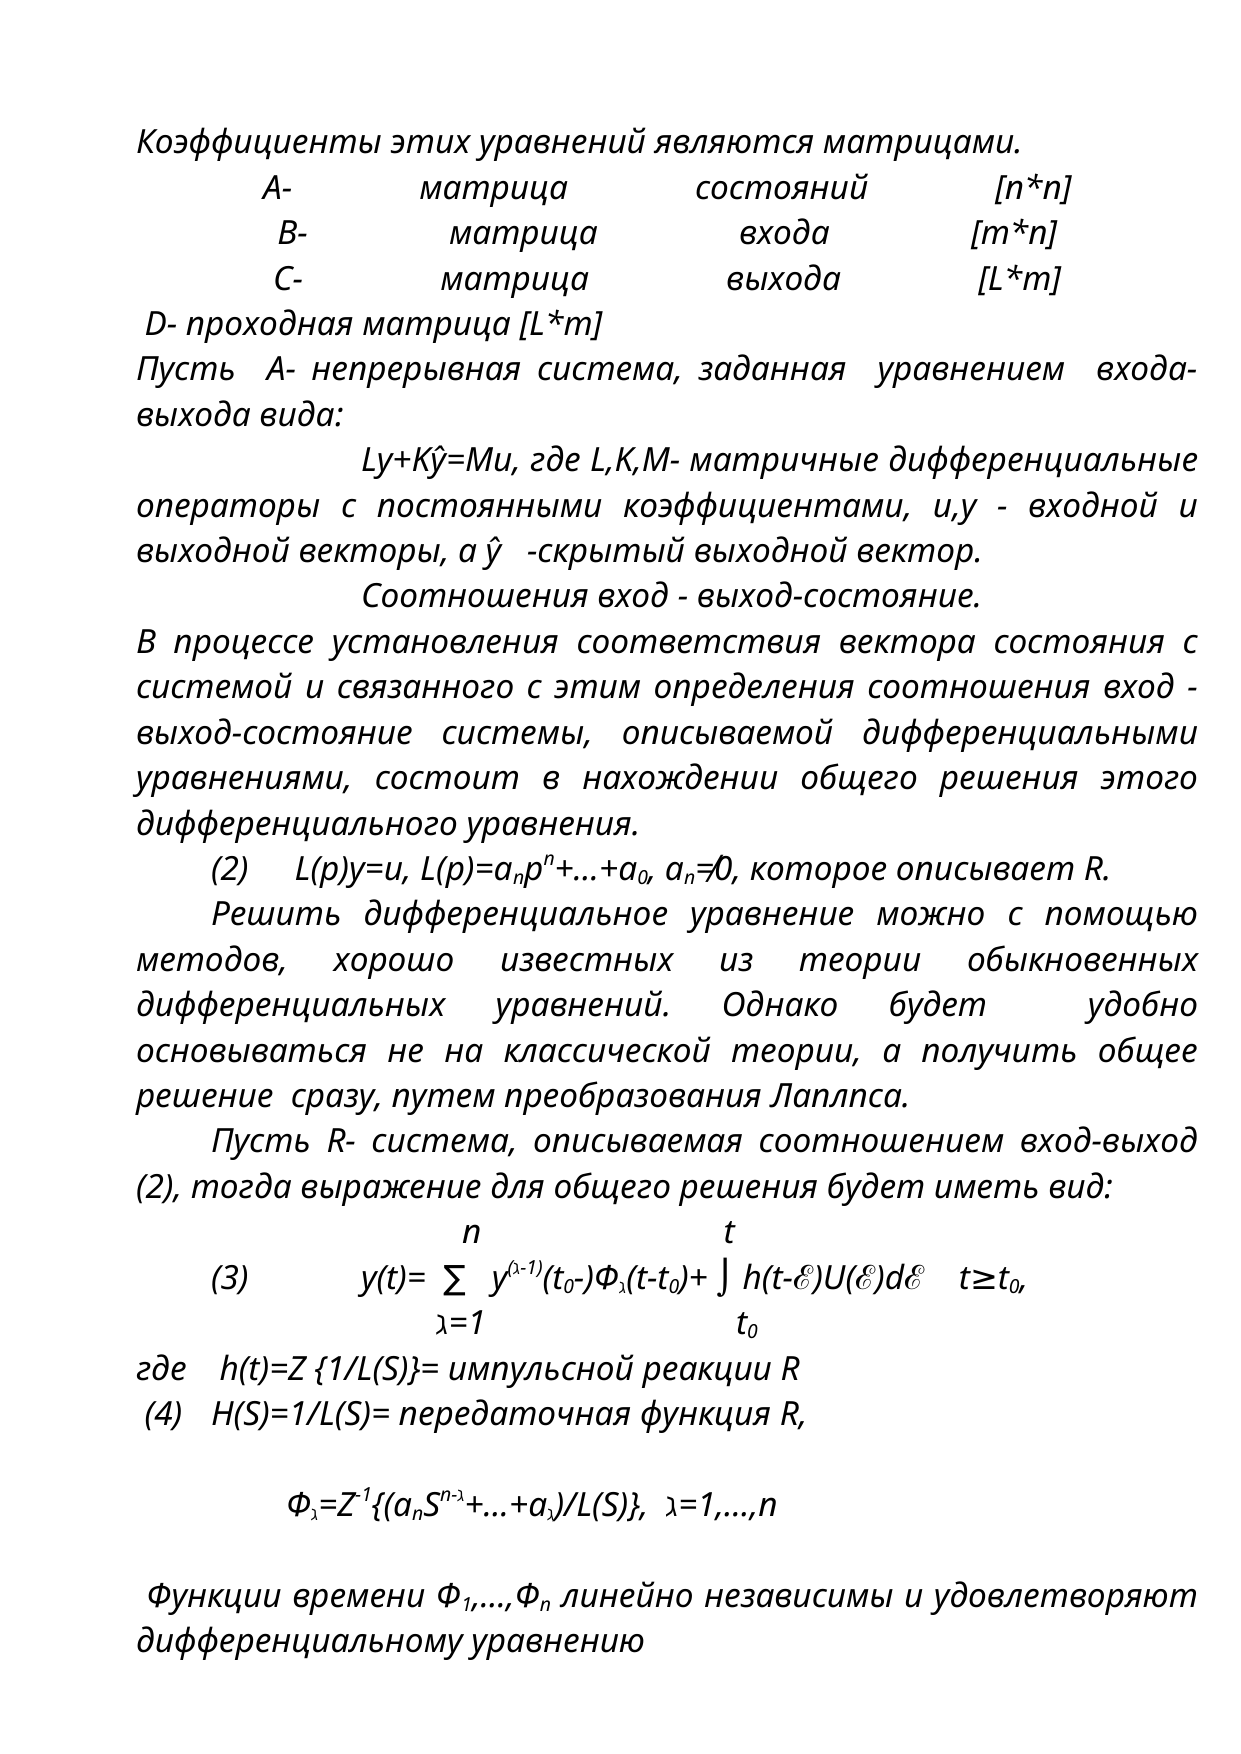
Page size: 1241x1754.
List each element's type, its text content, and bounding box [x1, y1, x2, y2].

text Пусть R- система, описываемая соотношением вход-выход (2), тогда выражение для общего решения будет иметь вид: [136, 1117, 1199, 1208]
text Соотношения вход - выход-состояние. [136, 572, 1199, 618]
text (4) H(S)=1/L(S)= передаточная функция R, [136, 1390, 1199, 1435]
text (3) y(t)= ∑ y(ℷ-1)(t0-)Фℷ(t-t0)+ ⌡ h(t-ℰ)U(ℰ)dℰ t≥t0, [211, 1253, 1199, 1299]
text где h(t)=Z {1/L(S)}= импульсной реакции R [136, 1344, 1199, 1390]
text Lу+Kŷ=Mu, где L,K,M- матричные дифференциальные операторы с постоянными коэффициентами, u,у - входной и выходной векторы, а ŷ -скрытый выходной вектор. [136, 436, 1199, 572]
text Решить дифференциальное уравнение можно с помощью методов, хорошо известных из теории обыкновенных дифференциальных уравнений. Однако будет удобно основываться не на классической теории, а получить общее решение сразу, путем преобразования Лаплпса. [136, 890, 1199, 1117]
text ℷ=1 t0 [136, 1299, 1199, 1344]
text В процессе установления соответствия вектора состояния с системой и связанного с этим определения соотношения вход - выход-состояние системы, описываемой дифференциальными уравнениями, состоит в нахождении общего решения этого дифференциального уравнения. [136, 618, 1199, 845]
text Коэффициенты этих уравнений являются матрицами. [136, 118, 1199, 163]
text n t [136, 1208, 1199, 1253]
text Функции времени Ф1,...,Фn линейно независимы и удовлетворяют дифференциальному уравнению [136, 1571, 1199, 1662]
text Пусть А- непрерывная система, заданная уравнением входа-выхода вида: [136, 345, 1199, 436]
text (2) L(p)y=u, L(p)=anpn+...+a0, an≠0, которое описывает R. [211, 845, 1199, 890]
text Фℷ=Z-1{(anSn-ℷ+...+aℷ)/L(S)}, ℷ=1,...,n [211, 1481, 1199, 1526]
text A- матрица состояний [n*n] B- матрица входа [m*n] C- матрица выхода [L*m] D- проходная матрица [L*m] [136, 163, 1199, 345]
